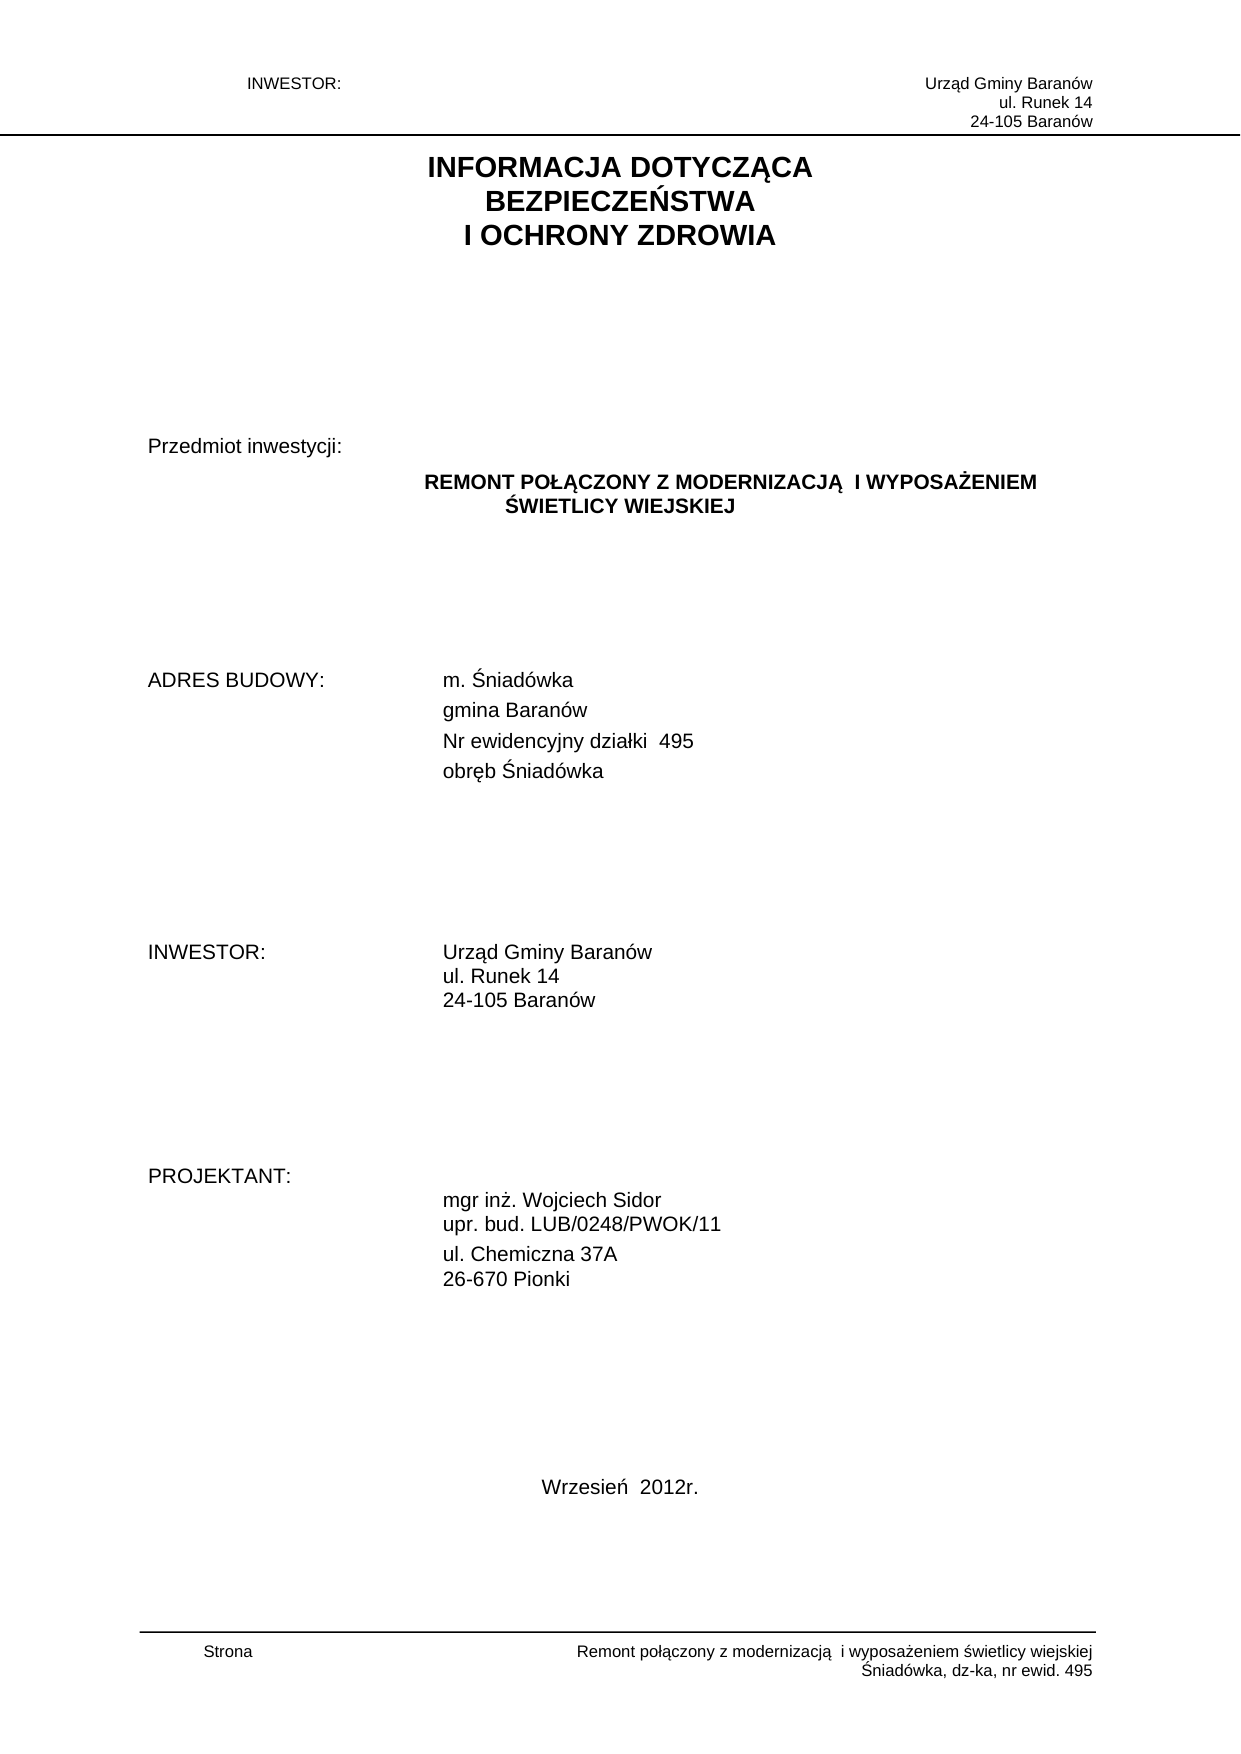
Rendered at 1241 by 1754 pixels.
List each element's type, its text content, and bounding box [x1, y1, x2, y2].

text 24-105 Baranów [148, 988, 1092, 1012]
text REMONT POŁĄCZONY Z MODERNIZACJĄ I WYPOSAŻENIEM ŚWIETLICY WIEJSKIEJ [148, 470, 1092, 518]
text Przedmiot inwestycji: [148, 434, 1092, 458]
text BEZPIECZEŃSTWA [148, 184, 1092, 218]
text upr. bud. LUB/0248/PWOK/11 [148, 1211, 1092, 1235]
subtitle PROJEKTANT: [148, 1163, 1092, 1187]
text ul. Runek 14 [148, 964, 1092, 988]
subtitle mgr inż. Wojciech Sidor [148, 1187, 1092, 1211]
text ul. Chemiczna 37A [148, 1242, 1092, 1267]
text gmina Baranów [148, 698, 1092, 722]
text Nr ewidencyjny działki 495 [148, 728, 1092, 752]
text Wrzesień 2012r. [148, 1474, 1092, 1498]
text INWESTOR: Urząd Gminy Baranów [148, 940, 1092, 964]
text ADRES BUDOWY: m. Śniadówka [148, 668, 1092, 692]
text INFORMACJA DOTYCZĄCA [148, 151, 1092, 184]
text 26-670 Pionki [148, 1267, 1092, 1291]
text obręb Śniadówka [148, 759, 1092, 783]
text I OCHRONY ZDROWIA [148, 218, 1092, 251]
